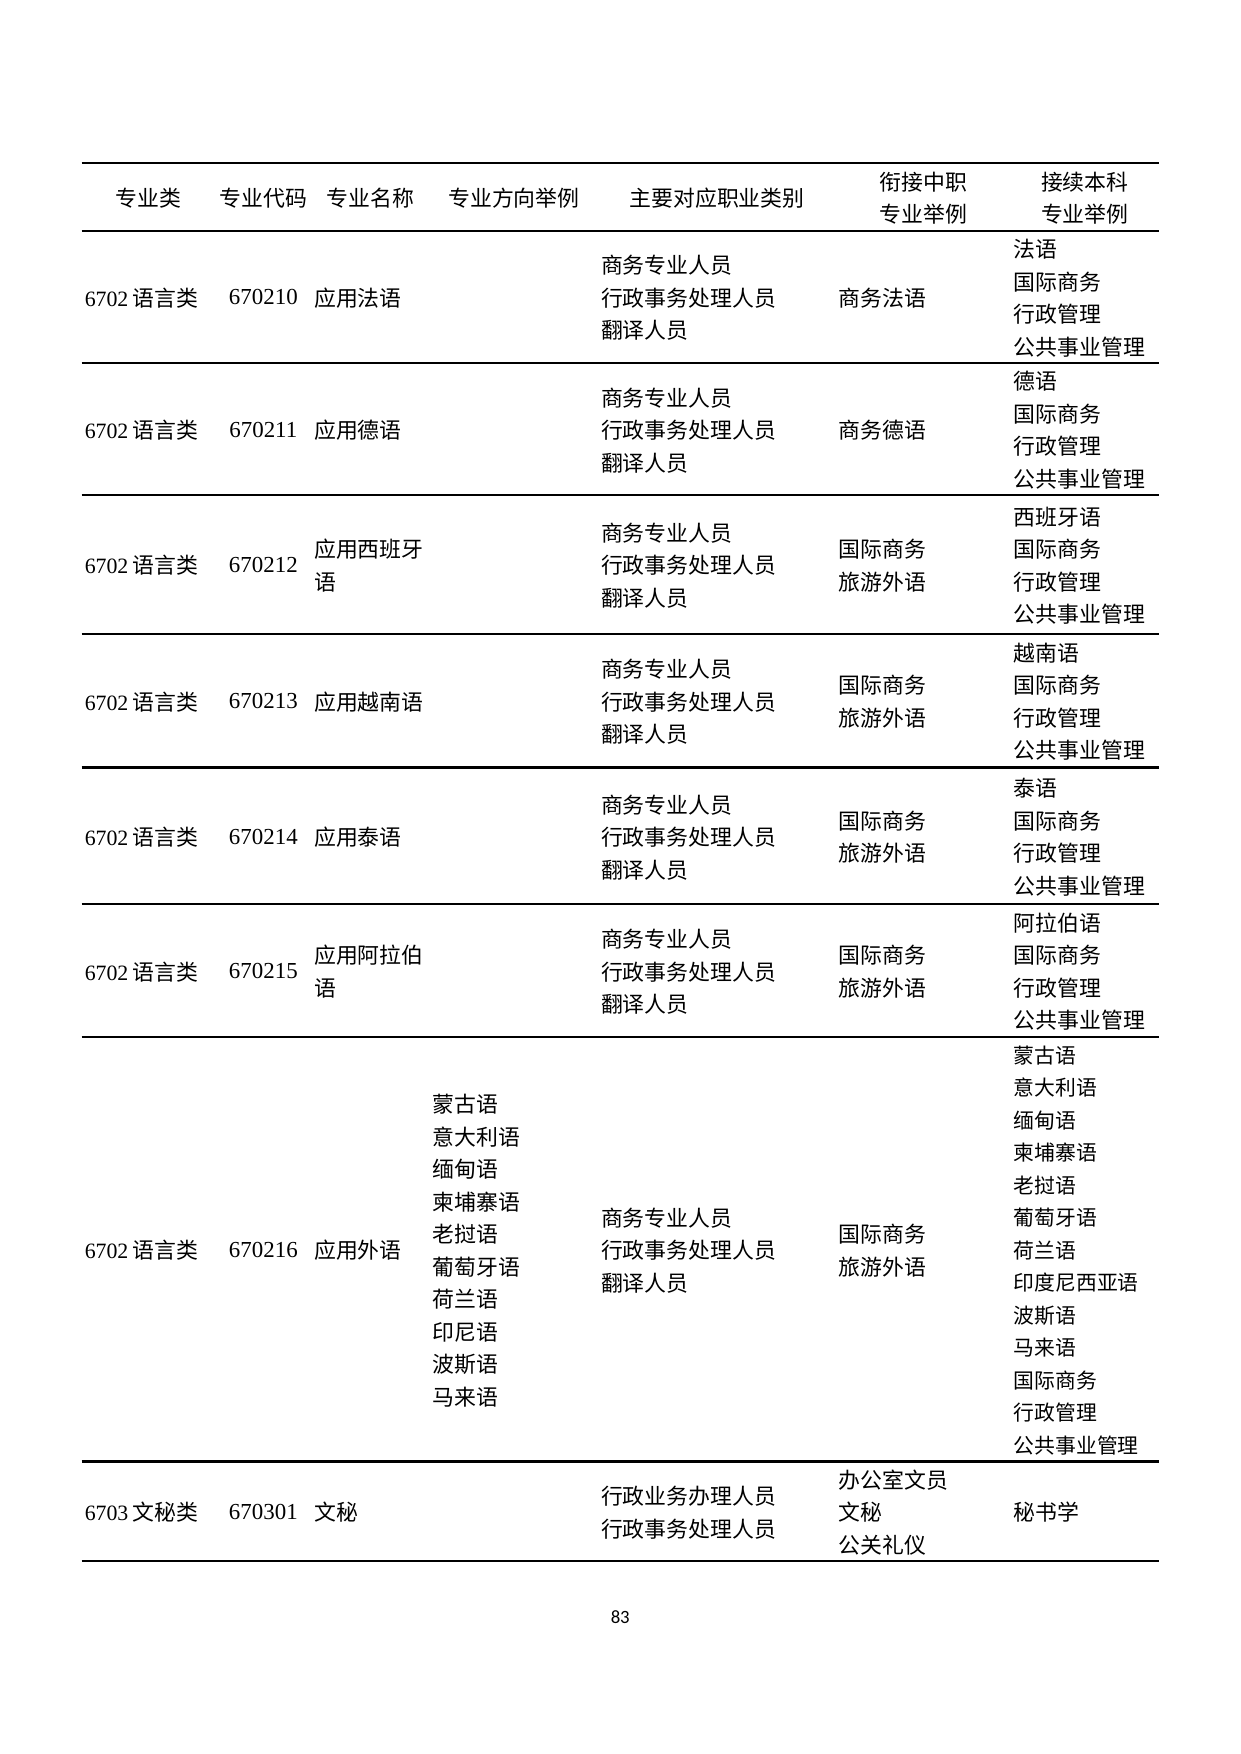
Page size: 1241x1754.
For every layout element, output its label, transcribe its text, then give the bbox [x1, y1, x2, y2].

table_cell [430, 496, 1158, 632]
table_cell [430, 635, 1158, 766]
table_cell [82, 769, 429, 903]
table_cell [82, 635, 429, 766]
table_header 专业名称 [311, 164, 429, 229]
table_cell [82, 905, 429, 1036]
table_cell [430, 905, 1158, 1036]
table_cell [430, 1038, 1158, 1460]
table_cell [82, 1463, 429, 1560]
table_header 主要对应职业类别 [598, 164, 836, 229]
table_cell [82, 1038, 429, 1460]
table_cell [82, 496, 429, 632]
table_header 专业类 [82, 164, 215, 229]
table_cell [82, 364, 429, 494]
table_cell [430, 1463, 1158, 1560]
table_header 专业方向举例 [430, 164, 598, 229]
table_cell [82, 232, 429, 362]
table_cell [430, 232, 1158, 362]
table_header 接续本科 专业举例 [1011, 164, 1158, 229]
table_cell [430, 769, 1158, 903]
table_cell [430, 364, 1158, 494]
table_header 衔接中职 专业举例 [836, 164, 1011, 229]
table_header 专业代码 [215, 164, 311, 229]
